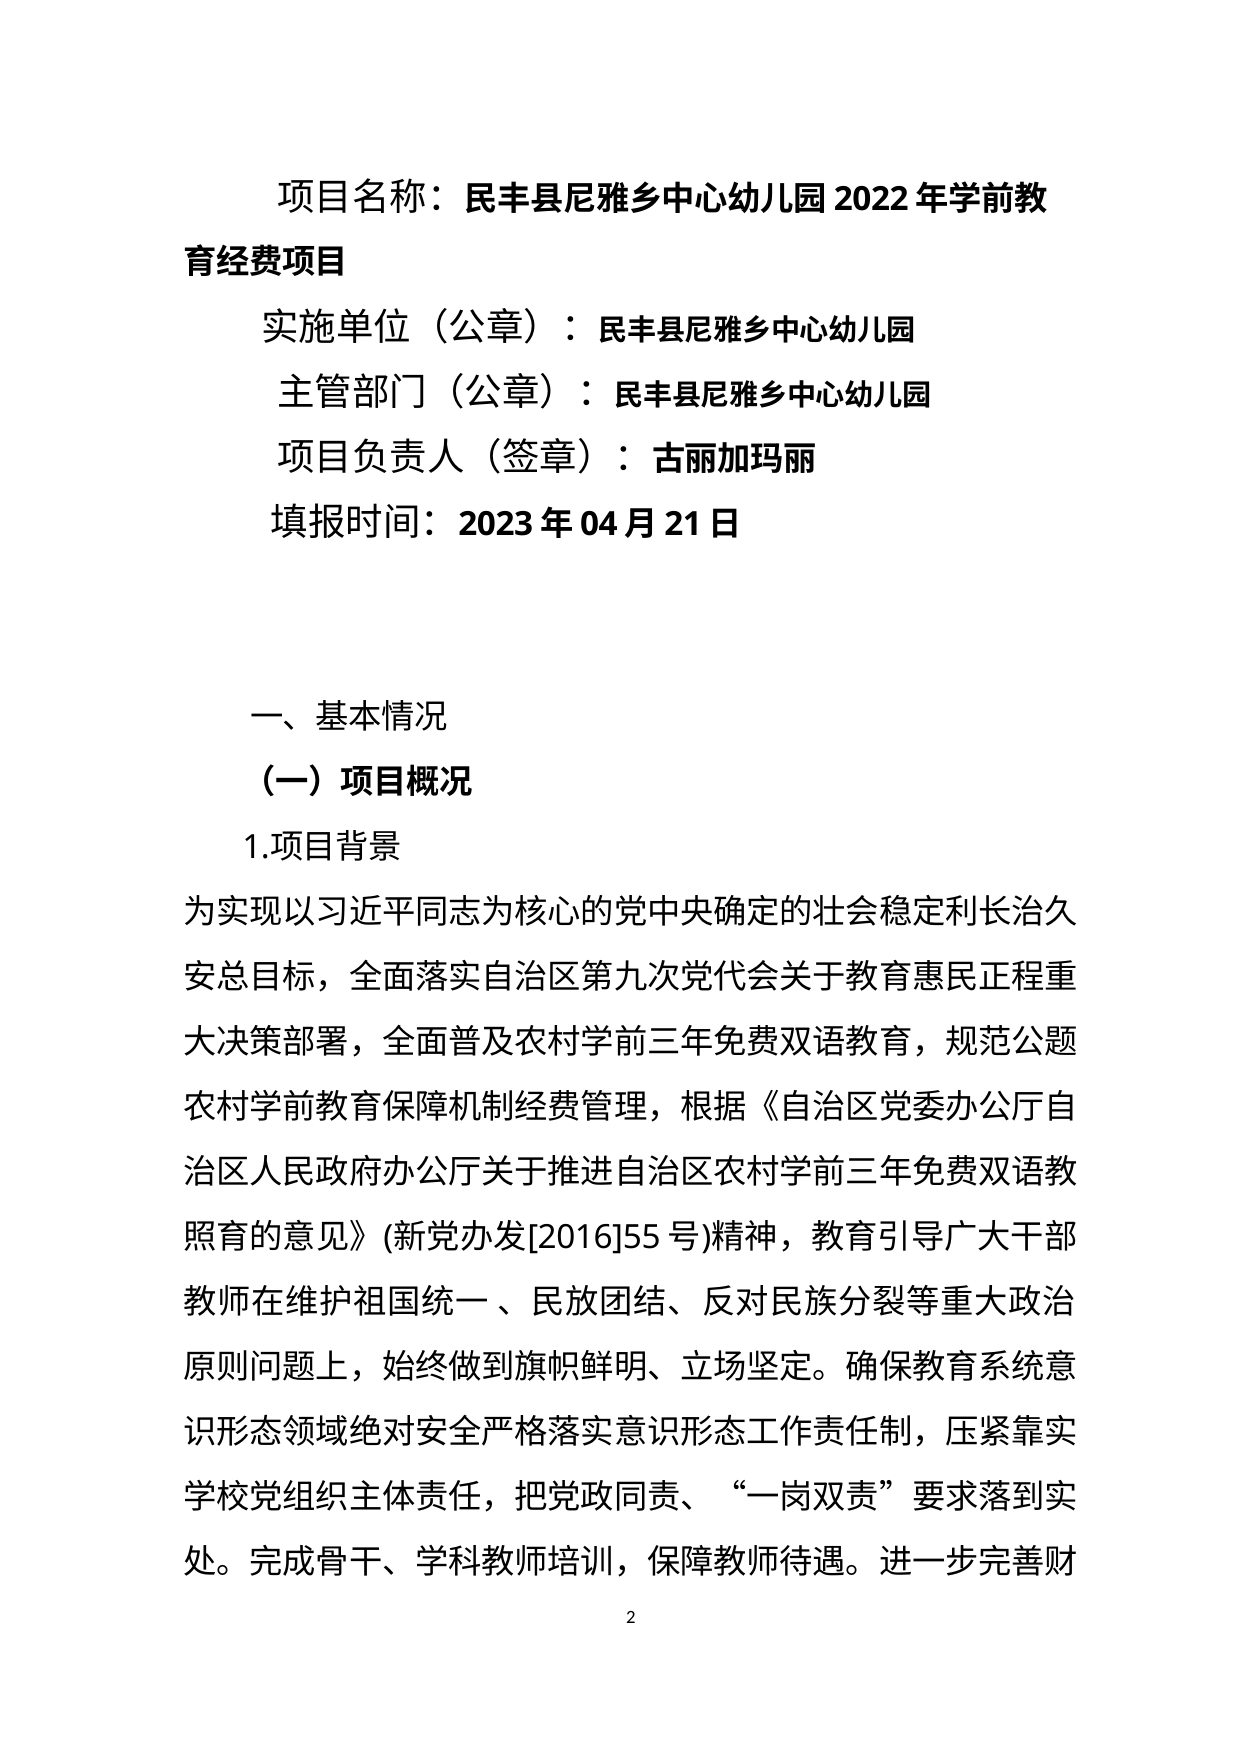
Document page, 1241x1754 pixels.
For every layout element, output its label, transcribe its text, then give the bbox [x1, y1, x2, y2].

text 项目名称：民丰县尼雅乡中心幼儿园2022年学前教育经费项目 [183, 162, 1078, 292]
text 项目负责人（签章）：古丽加玛丽 [183, 422, 1078, 487]
text 实施单位（公章）：民丰县尼雅乡中心幼儿园 [183, 292, 1078, 357]
text 填报时间：2023年04月21日 [211, 487, 1078, 552]
text 一、基本情况 [183, 682, 1078, 747]
text 主管部门（公章）：民丰县尼雅乡中心幼儿园 [183, 357, 1078, 422]
text （一）项目概况 [183, 747, 1078, 812]
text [183, 812, 1078, 1592]
